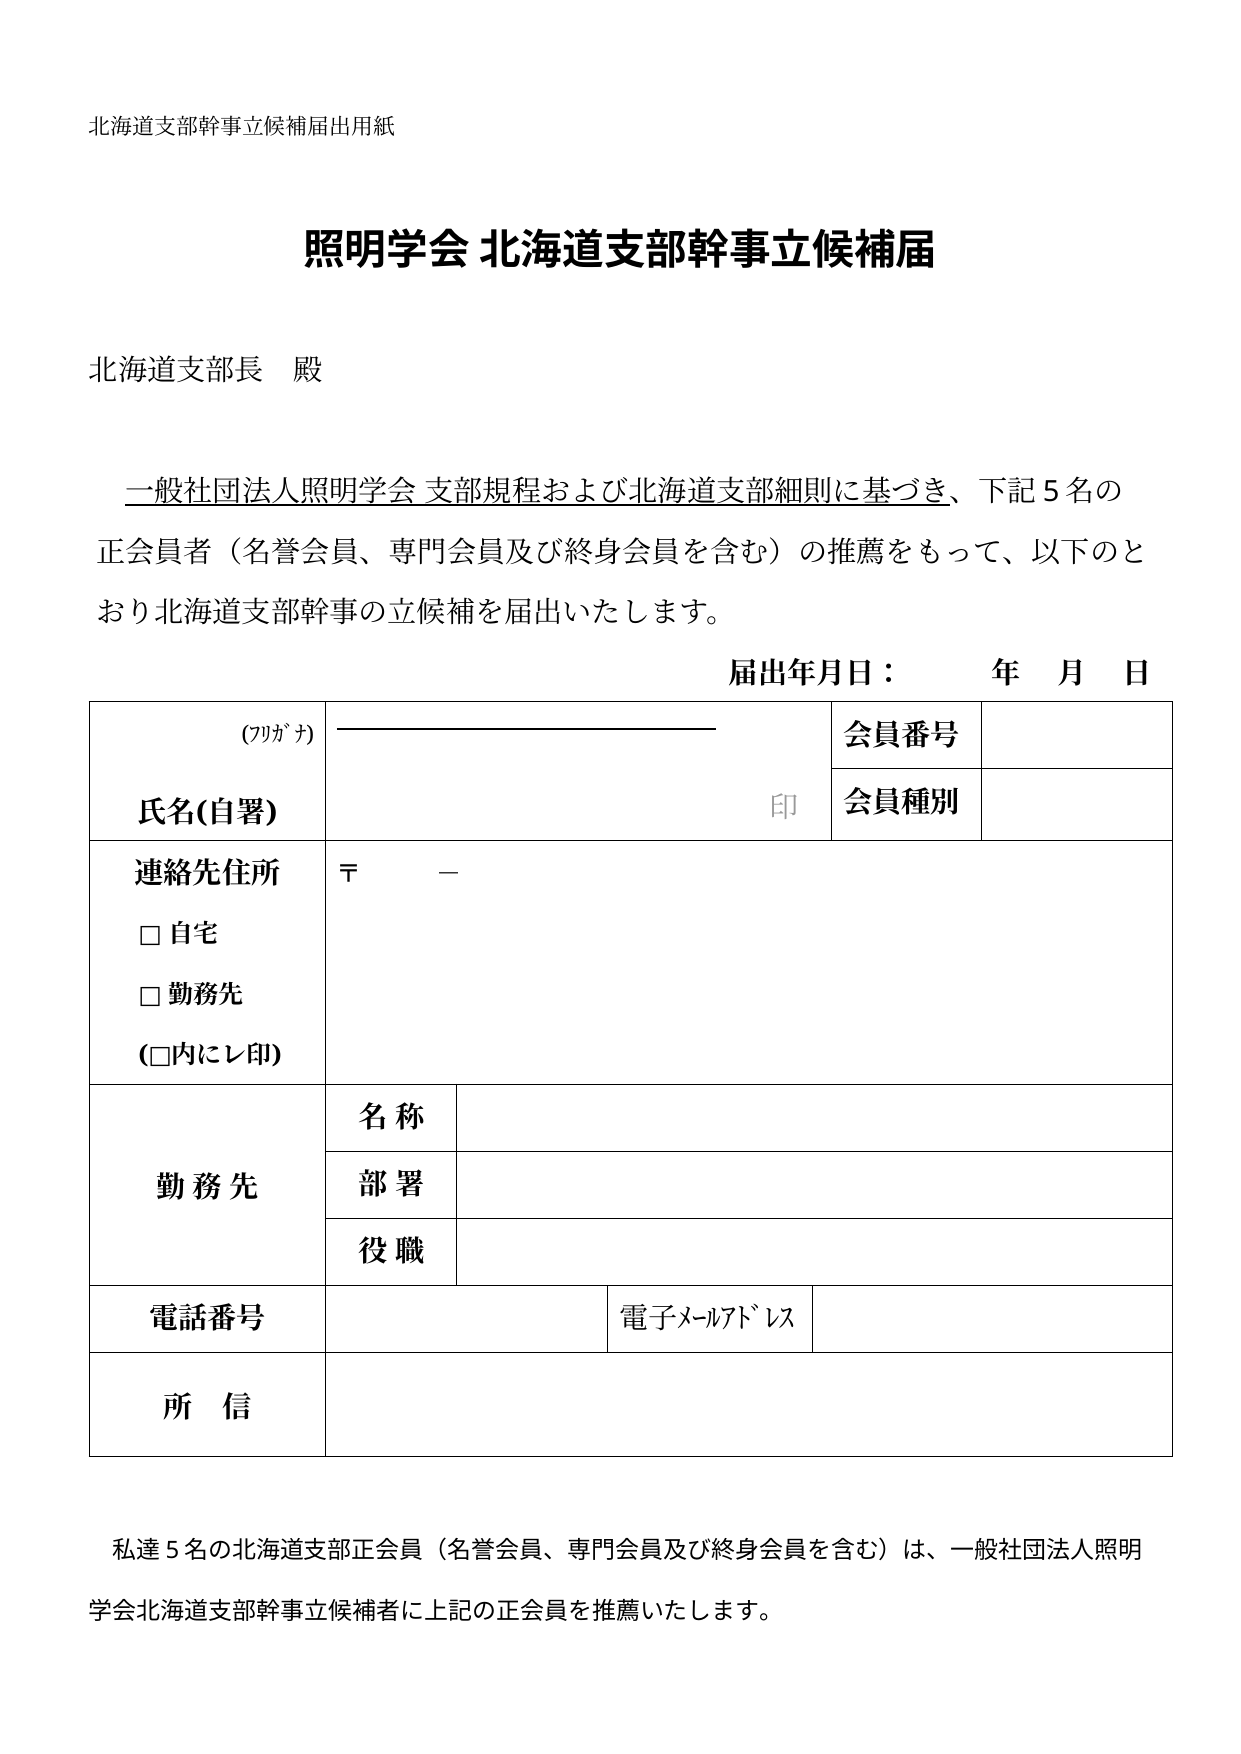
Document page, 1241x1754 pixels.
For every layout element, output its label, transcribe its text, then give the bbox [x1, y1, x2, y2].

table_cell 電子ﾒｰﾙｱﾄﾞﾚｽ [608, 1286, 812, 1352]
table_cell 会員種別 [832, 769, 981, 840]
table_header 会員番号 [832, 702, 981, 768]
table_cell 電話番号 [90, 1286, 325, 1352]
table_cell [982, 769, 1172, 840]
table_cell 所 信 [90, 1353, 325, 1456]
table_cell 名 称 [326, 1085, 456, 1151]
table_cell [326, 1286, 607, 1352]
table_cell 〒 － [326, 841, 1172, 1083]
table_cell 連絡先住所 □ 自宅 □ 勤務先 (□内にレ印) [90, 841, 325, 1083]
text 照明学会 北海道支部幹事立候補届 [89, 216, 1152, 277]
table_cell 役 職 [326, 1219, 456, 1285]
table_header [982, 702, 1172, 768]
text 私達5名の北海道支部正会員（名誉会員、専門会員及び終身会員を含む）は、一般社団法人照明学会北海道支部幹事立候補者に上記の正会員を推薦いたします。 [89, 1518, 1152, 1639]
text 届出年月日： 年 月 日 [89, 640, 1152, 701]
table_cell 部 署 [326, 1152, 456, 1218]
text 正会員者（名誉会員、専門会員及び終身会員を含む）の推薦をもって、以下のとおり北海道支部幹事の立候補を届出いたします。 [96, 519, 1152, 640]
text 北海道支部長 殿 [89, 337, 1152, 398]
table_cell [457, 1152, 1172, 1218]
table_cell [326, 1353, 1172, 1456]
table_cell [813, 1286, 1172, 1352]
table_cell 勤 務 先 [90, 1085, 325, 1285]
table_header (ﾌﾘｶﾞﾅ) 氏名(自署) [90, 702, 325, 840]
text 一般社団法人照明学会 支部規程および北海道支部細則に基づき、下記5名の [67, 458, 1152, 519]
table_header [326, 702, 831, 840]
table_cell [457, 1085, 1172, 1151]
text 北海道支部幹事立候補届出用紙 [89, 95, 1152, 155]
table_cell [457, 1219, 1172, 1285]
